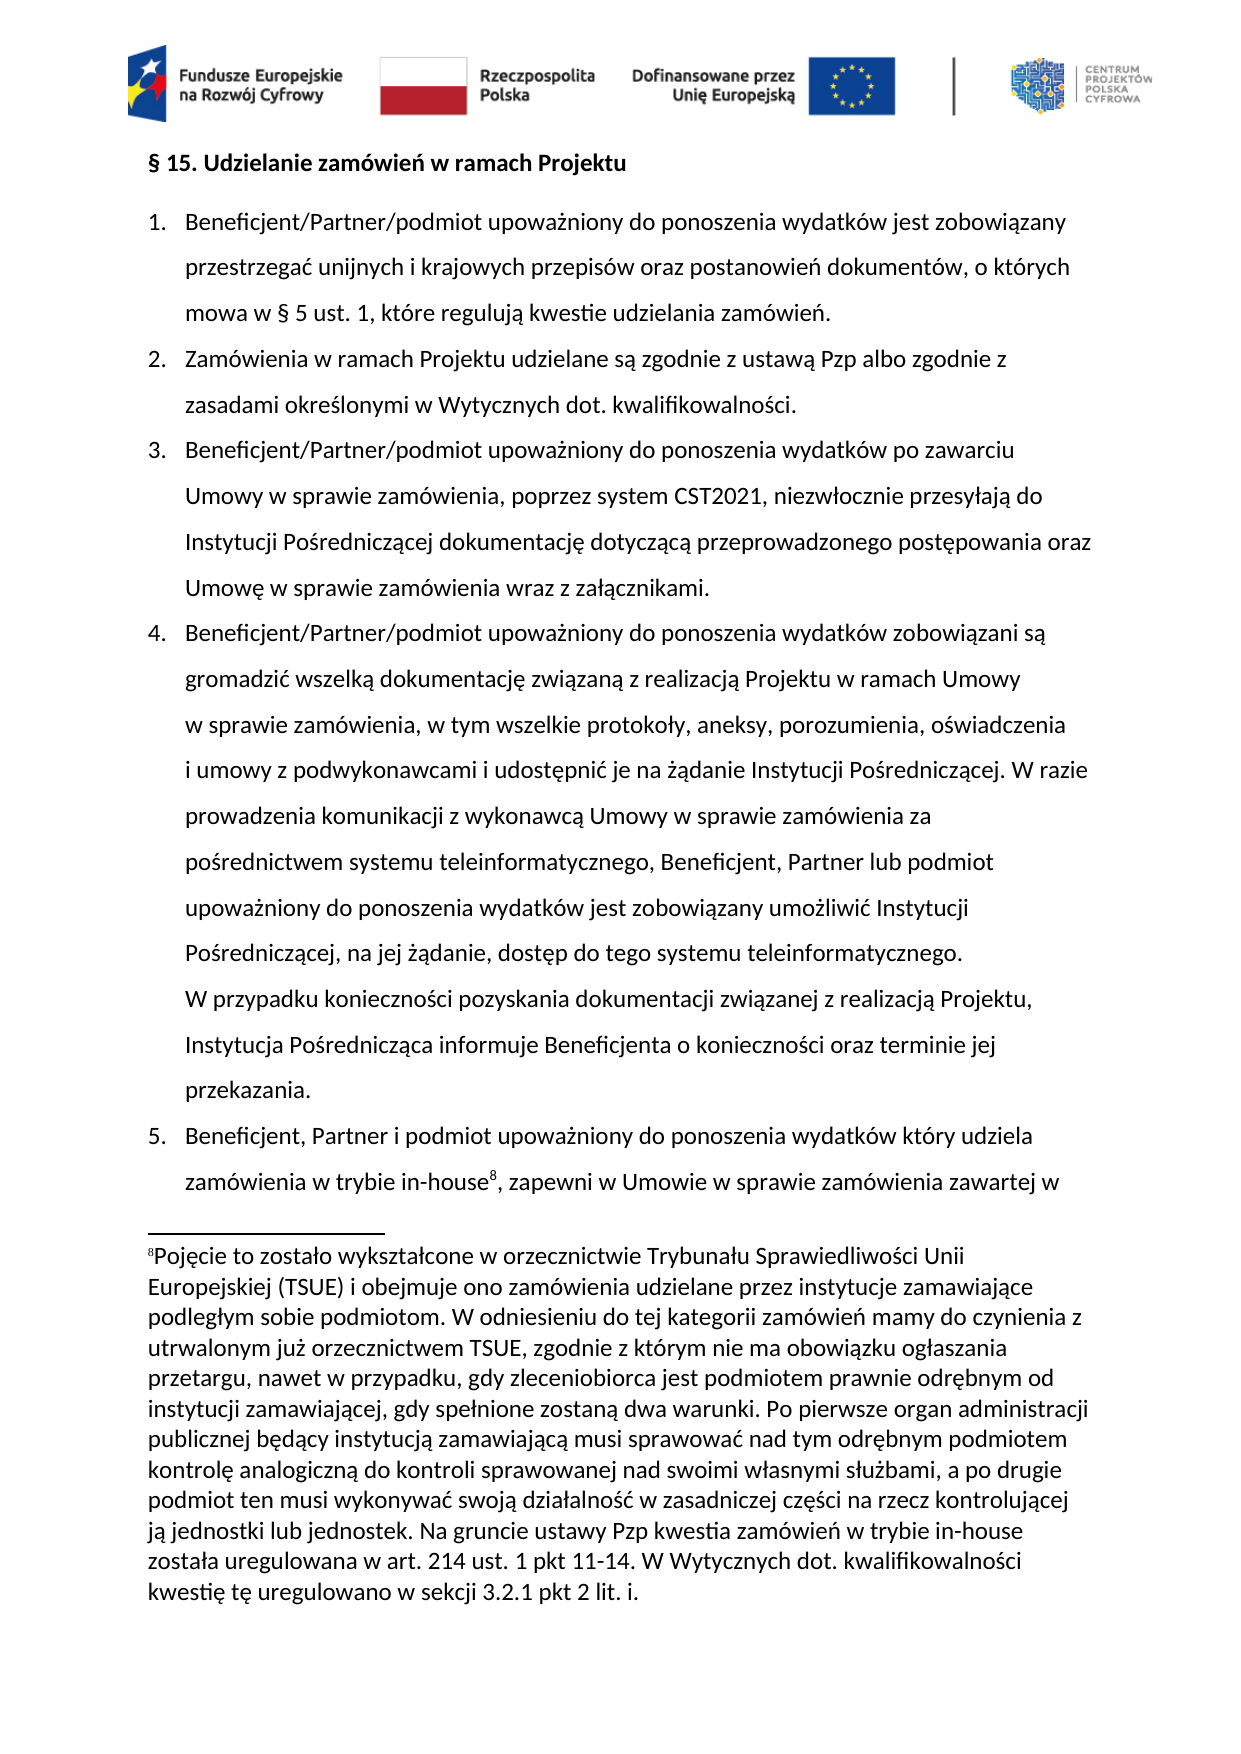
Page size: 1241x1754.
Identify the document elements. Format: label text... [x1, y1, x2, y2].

list Beneficjent/Partner/podmiot upoważniony do ponoszenia wydatków po zawarciu Umowy w sprawie zamówienia, poprzez system CST2021, niezwłocznie przesyłają do Instytucji Pośredniczącej dokumentację dotyczącą przeprowadzonego postępowania oraz Umowę w sprawie zamówienia wraz z załącznikami. [148, 434, 1093, 602]
list Beneficjent/Partner/podmiot upoważniony do ponoszenia wydatków zobowiązani są gromadzić wszelką dokumentację związaną z realizacją Projektu w ramach Umowy w sprawie zamówienia, w tym wszelkie protokoły, aneksy, porozumienia, oświadczenia i umowy z podwykonawcami i udostępnić je na żądanie Instytucji Pośredniczącej. W razie prowadzenia komunikacji z wykonawcą Umowy w sprawie zamówienia za pośrednictwem systemu teleinformatycznego, Beneficjent, Partner lub podmiot upoważniony do ponoszenia wydatków jest zobowiązany umożliwić Instytucji Pośredniczącej, na jej żądanie, dostęp do tego systemu teleinformatycznego. W przypadku konieczności pozyskania dokumentacji związanej z realizacją Projektu, Instytucja Pośrednicząca informuje Beneficjenta o konieczności oraz terminie jej przekazania. [148, 617, 1093, 1105]
list Zamówienia w ramach Projektu udzielane są zgodnie z ustawą Pzp albo zgodnie z zasadami określonymi w Wytycznych dot. kwalifikowalności. [148, 343, 1093, 419]
subtitle § 15. Udzielanie zamówień w ramach Projektu [148, 148, 1093, 178]
list Beneficjent/Partner/podmiot upoważniony do ponoszenia wydatków jest zobowiązany przestrzegać unijnych i krajowych przepisów oraz postanowień dokumentów, o których mowa w § 5 ust. 1, które regulują kwestie udzielania zamówień. [148, 206, 1093, 328]
list Beneficjent, Partner i podmiot upoważniony do ponoszenia wydatków który udziela zamówienia w trybie in-house, zapewni w Umowie w sprawie zamówienia zawartej w ramach trybu in-house, że wydatki ponoszone przez wykonawcę będą dokonywane w sposób efektywny, oszczędny i terminowy oraz zobliguje wykonawcę do prowadzenia, w związku z realizowanym Projektem, wyodrębnionej ewidencji księgowej oraz ewidencji czasu zaangażowania pracowników wykonawcy w realizację Projektu. [148, 1120, 1093, 1197]
picture [128, 45, 1153, 122]
